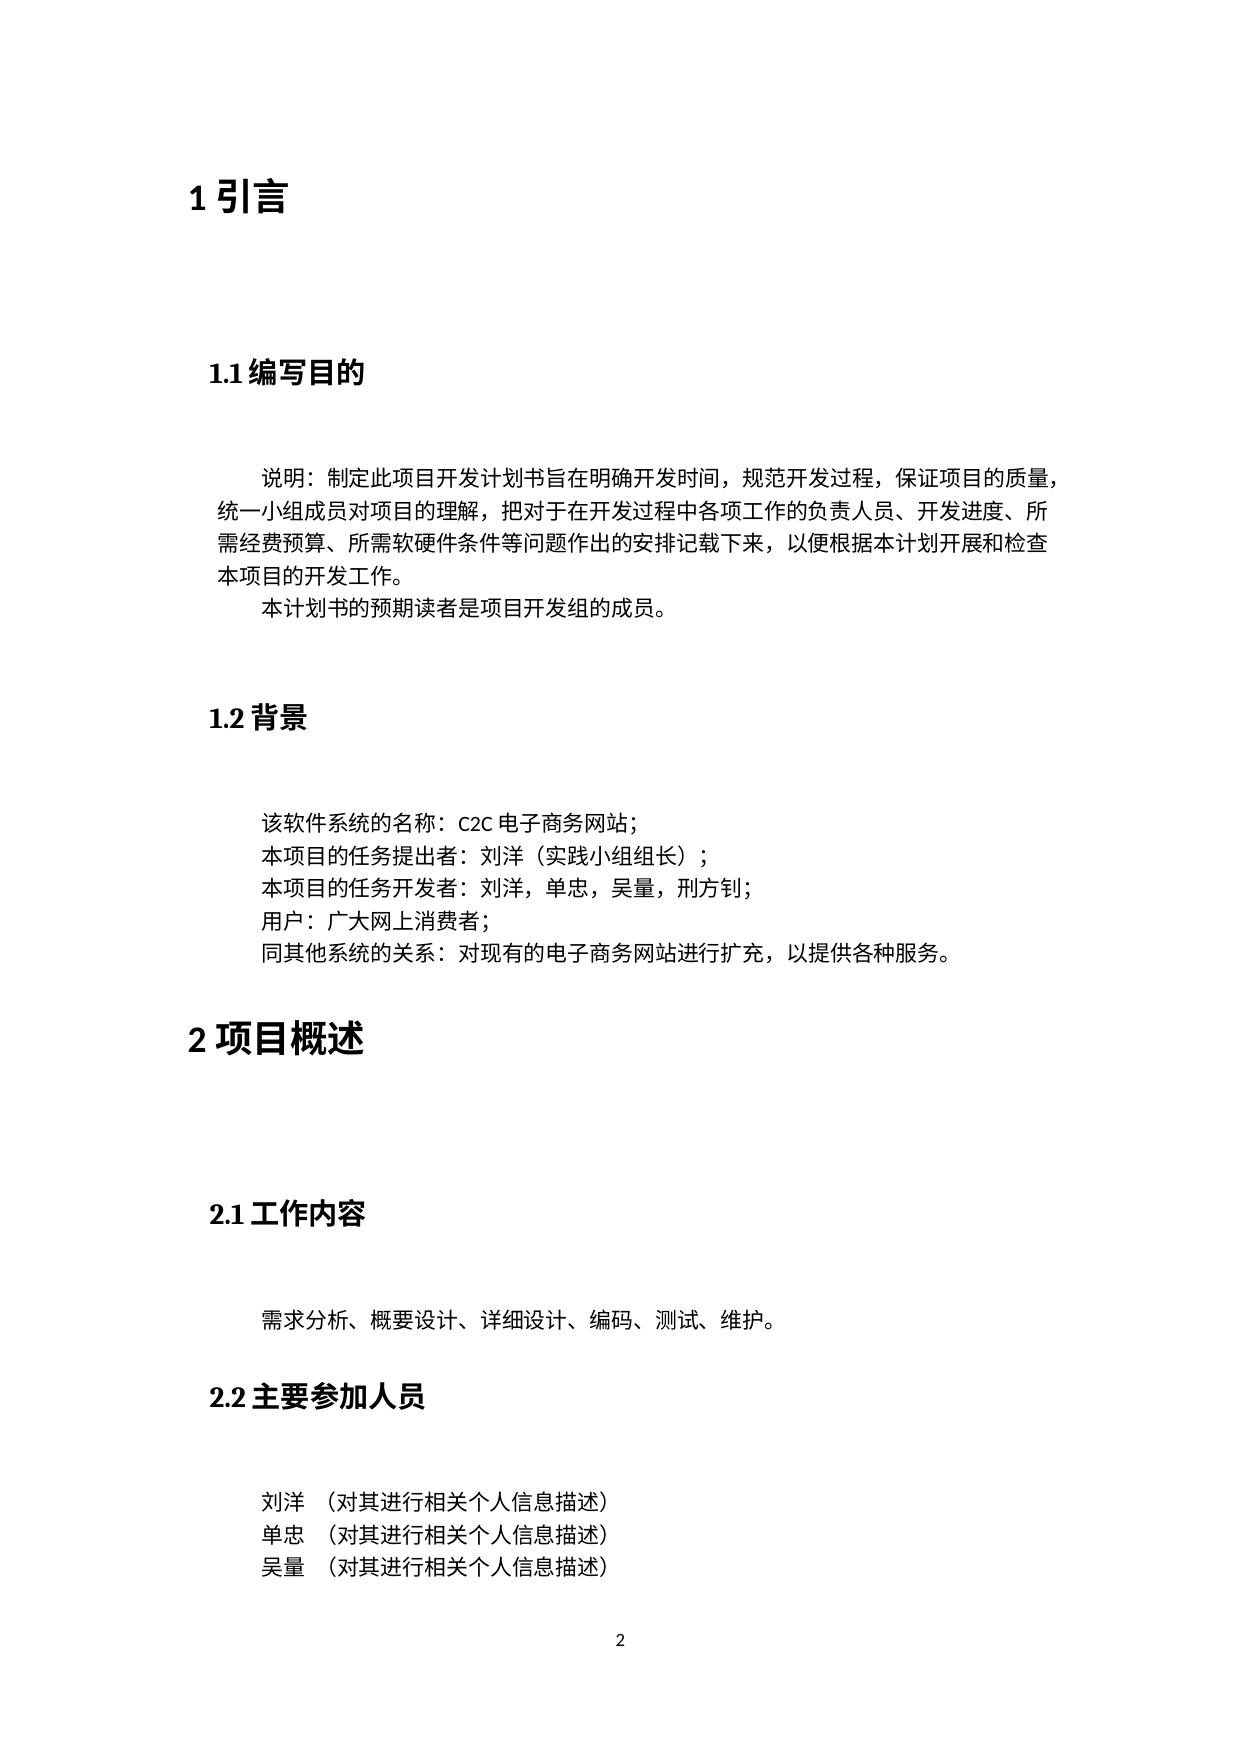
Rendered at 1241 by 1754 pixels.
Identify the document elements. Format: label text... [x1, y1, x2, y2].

subtitle 1.1编写目的 [209, 338, 1031, 403]
text 吴量 （对其进行相关个人信息描述） [261, 1550, 1053, 1582]
text 用户：广大网上消费者； [261, 903, 1053, 936]
subtitle 1.2背景 [209, 683, 1031, 748]
text 本项目的任务开发者：刘洋，单忠，吴量，刑方钊； [261, 871, 1053, 903]
text 该软件系统的名称：C2C电子商务网站； [261, 806, 1053, 838]
text 刘洋 （对其进行相关个人信息描述） [261, 1485, 1053, 1517]
text 同其他系统的关系：对现有的电子商务网站进行扩充，以提供各种服务。 [261, 936, 1053, 968]
text 本计划书的预期读者是项目开发组的成员。 [187, 591, 1053, 623]
subtitle 2.2主要参加人员 [209, 1362, 1031, 1427]
subtitle 2.1工作内容 [209, 1179, 1031, 1244]
text 说明：制定此项目开发计划书旨在明确开发时间，规范开发过程，保证项目的质量，统一小组成员对项目的理解，把对于在开发过程中各项工作的负责人员、开发进度、所需经费预算、所需软硬件条件等问题作出的安排记载下来，以便根据本计划开展和检查本项目的开发工作。 [217, 461, 1053, 591]
subtitle 2 项目概述 [187, 1004, 1053, 1069]
subtitle 1 引言 [187, 162, 1053, 227]
text 需求分析、概要设计、详细设计、编码、测试、维护。 [261, 1302, 1053, 1335]
text 单忠 （对其进行相关个人信息描述） [261, 1517, 1053, 1550]
text 本项目的任务提出者：刘洋（实践小组组长）； [261, 838, 1053, 871]
